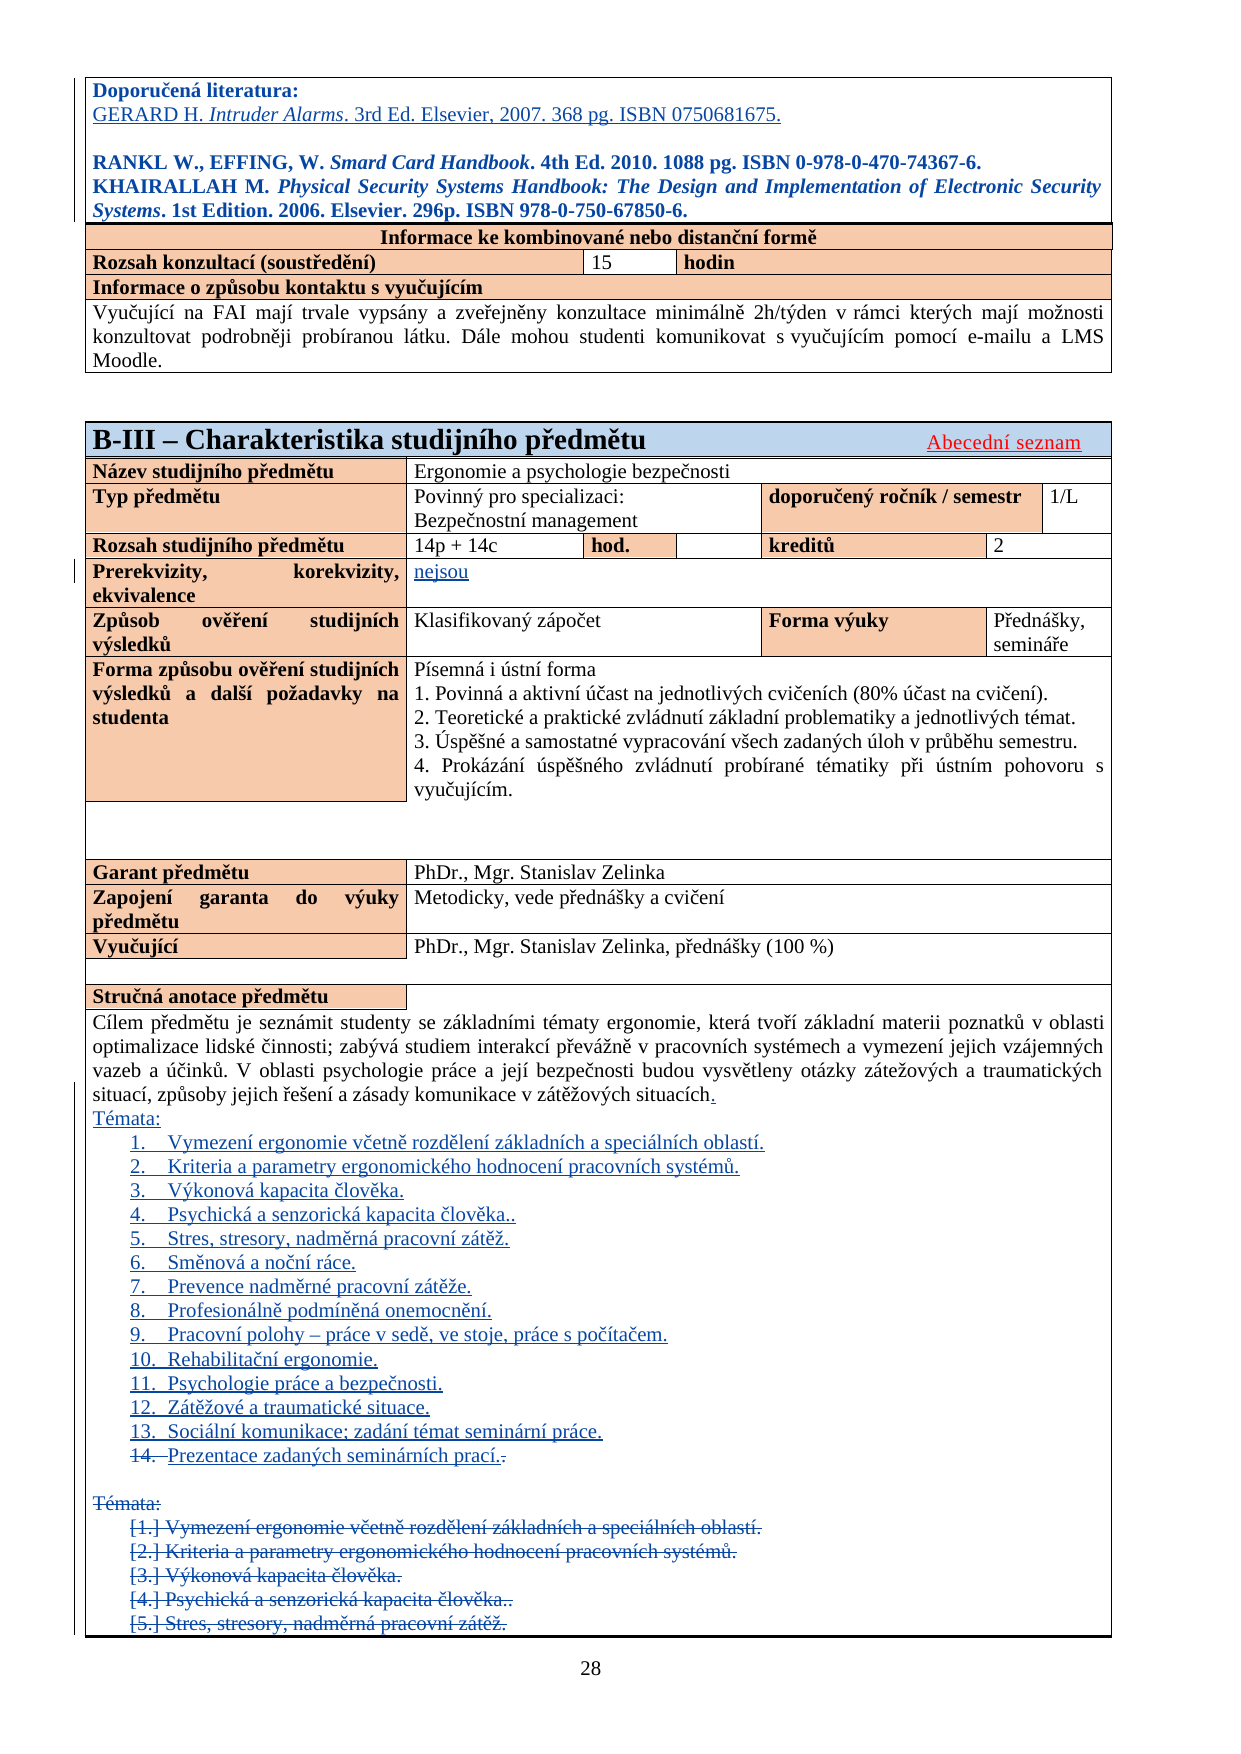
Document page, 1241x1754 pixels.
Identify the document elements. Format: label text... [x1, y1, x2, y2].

table_cell kreditů [762, 534, 986, 557]
table_cell [407, 559, 1111, 607]
table_cell 14p + 14c [407, 534, 583, 557]
table_cell [86, 801, 1111, 859]
table_cell Prerekvizity, korekvizity, ekvivalence [86, 559, 406, 607]
table_cell Stručná anotace předmětu [86, 985, 406, 1008]
table_cell Klasifikovaný zápočet [407, 608, 761, 656]
table_cell Rozsah konzultací (soustředění) [86, 250, 583, 274]
table_cell Vyučující na FAI mají trvale vypsány a zveřejněny konzultace minimálně 2h/týden v rámci kterých mají možnosti konzultovat podrobněji probíranou látku. Dále mohou studenti komunikovat s vyučujícím pomocí e-mailu a LMS Moodle. [86, 300, 1111, 372]
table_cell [86, 78, 1111, 222]
table_cell doporučený ročník / semestr [762, 484, 1042, 532]
table_cell 2 [987, 534, 1111, 557]
table_cell 15 [584, 250, 676, 274]
table_cell Informace o způsobu kontaktu s vyučujícím [86, 275, 1111, 299]
table_header B-III – Charakteristika studijního předmětu Abecední seznam [86, 423, 1111, 456]
table_cell Přednášky, semináře [987, 608, 1111, 656]
table_cell Rozsah studijního předmětu [86, 534, 406, 557]
table_cell Garant předmětu [86, 860, 406, 884]
table_cell Vyučující [86, 934, 406, 958]
table_cell hod. [584, 534, 676, 557]
table_cell Typ předmětu [86, 484, 406, 532]
table_cell Informace ke kombinované nebo distanční formě [86, 225, 1112, 249]
table_cell Ergonomie a psychologie bezpečnosti [407, 459, 1111, 483]
table_cell Metodicky, vede přednášky a cvičení [407, 885, 1111, 933]
table_cell PhDr., Mgr. Stanislav Zelinka [407, 860, 1111, 884]
table_cell hodin [677, 250, 1111, 274]
table_cell [407, 985, 1111, 1008]
table_cell Způsob ověření studijních výsledků [86, 608, 406, 656]
table_cell Forma způsobu ověření studijních výsledků a další požadavky na studenta [86, 657, 406, 801]
table_cell Povinný pro specializaci: Bezpečnostní management [407, 484, 761, 532]
table_cell Forma výuky [762, 608, 986, 656]
table_cell Písemná i ústní forma 1. Povinná a aktivní účast na jednotlivých cvičeních (80% účast na cvičení). 2. Teoretické a praktické zvládnutí základní problematiky a jednotlivých témat. 3. Úspěšné a samostatné vypracování všech zadaných úloh v průběhu semestru. 4. Prokázání úspěšného zvládnutí probírané tématiky při ústním pohovoru s vyučujícím. [407, 657, 1111, 801]
table_cell [677, 534, 761, 557]
table_cell Název studijního předmětu [86, 459, 406, 483]
table_cell [86, 958, 1111, 983]
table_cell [86, 1009, 1111, 1635]
table_cell 1/L [1043, 484, 1111, 532]
table_cell PhDr., Mgr. Stanislav Zelinka, přednášky (100 %) [407, 934, 1111, 958]
table_cell Zapojení garanta do výuky předmětu [86, 885, 406, 933]
